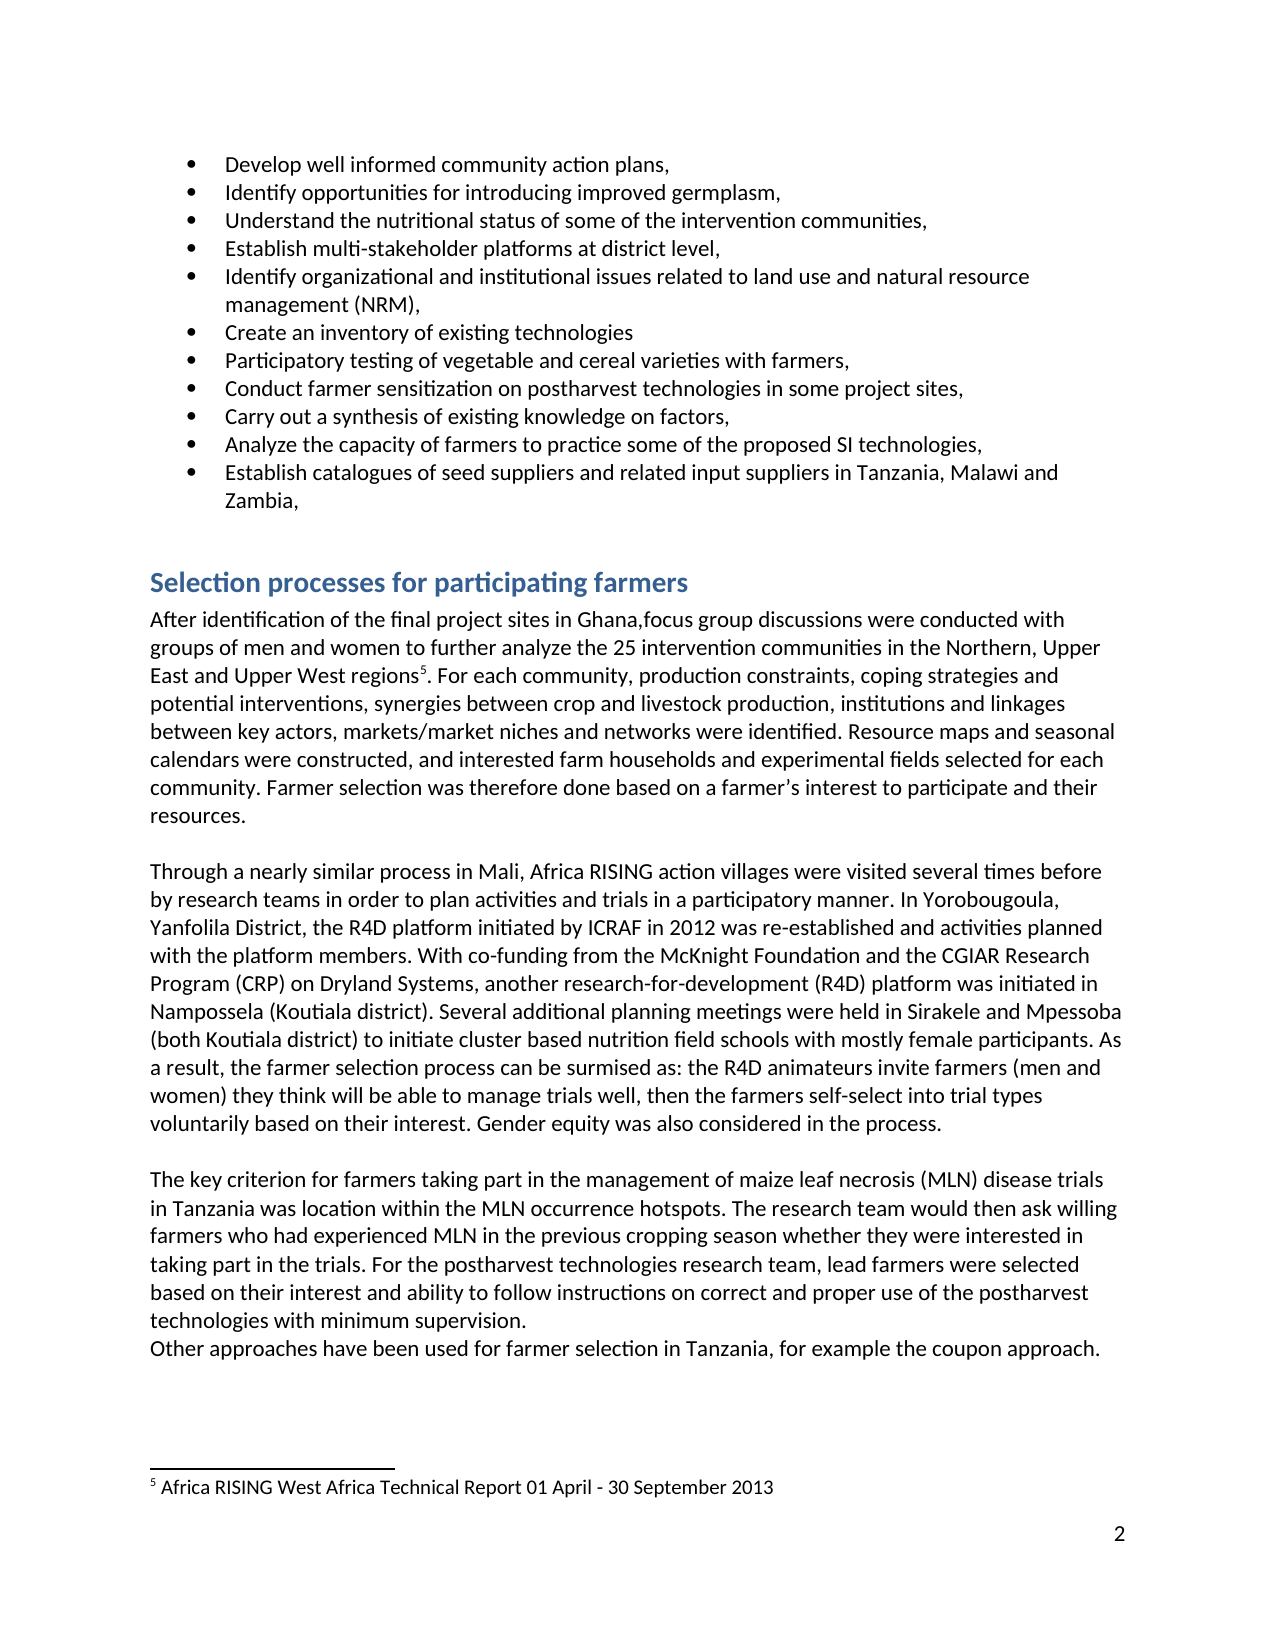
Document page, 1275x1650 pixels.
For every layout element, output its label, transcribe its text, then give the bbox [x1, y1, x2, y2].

text Through a nearly similar process in Mali, Africa RISING action villages were visited several times before by research teams in order to plan activities and trials in a participatory manner. In Yorobougoula, Yanfolila District, the R4D platform initiated by ICRAF in 2012 was re-established and activities planned with the platform members. With co-funding from the McKnight Foundation and the CGIAR Research Program (CRP) on Dryland Systems, another research-for-development (R4D) platform was initiated in Nampossela (Koutiala district). Several additional planning meetings were held in Sirakele and Mpessoba (both Koutiala district) to initiate cluster based nutrition field schools with mostly female participants. As a result, the farmer selection process can be surmised as: the R4D animateurs invite farmers (men and women) they think will be able to manage trials well, then the farmers self-select into trial types voluntarily based on their interest. Gender equity was also considered in the process. [150, 857, 1125, 1138]
list Develop well informed community action plans, [187, 150, 1125, 178]
text Other approaches have been used for farmer selection in Tanzania, for example the coupon approach. [150, 1334, 1125, 1362]
list Understand the nutritional status of some of the intervention communities, [187, 206, 1125, 234]
list Analyze the capacity of farmers to practice some of the proposed SI technologies, [187, 430, 1125, 458]
list Create an inventory of existing technologies [187, 318, 1125, 346]
text After identification of the final project sites in Ghana,focus group discussions were conducted with groups of men and women to further analyze the 25 intervention communities in the Northern, Upper East and Upper West regions. For each community, production constraints, coping strategies and potential interventions, synergies between crop and livestock production, institutions and linkages between key actors, markets/market niches and networks were identified. Resource maps and seasonal calendars were constructed, and interested farm households and experimental fields selected for each community. Farmer selection was therefore done based on a farmer’s interest to participate and their resources. [150, 605, 1125, 829]
text The key criterion for farmers taking part in the management of maize leaf necrosis (MLN) disease trials in Tanzania was location within the MLN occurrence hotspots. The research team would then ask willing farmers who had experienced MLN in the previous cropping season whether they were interested in taking part in the trials. For the postharvest technologies research team, lead farmers were selected based on their interest and ability to follow instructions on correct and proper use of the postharvest technologies with minimum supervision. [150, 1166, 1125, 1334]
list Establish catalogues of seed suppliers and related input suppliers in Tanzania, Malawi and Zambia, [187, 458, 1125, 514]
list Identify organizational and institutional issues related to land use and natural resource management (NRM), [187, 262, 1125, 318]
list Carry out a synthesis of existing knowledge on factors, [187, 402, 1125, 430]
list Participatory testing of vegetable and cereal varieties with farmers, [187, 346, 1125, 374]
subtitle Selection processes for participating farmers [150, 564, 1125, 600]
list Identify opportunities for introducing improved germplasm, [187, 178, 1125, 206]
list Establish multi-stakeholder platforms at district level, [187, 234, 1125, 262]
list Conduct farmer sensitization on postharvest technologies in some project sites, [187, 374, 1125, 402]
